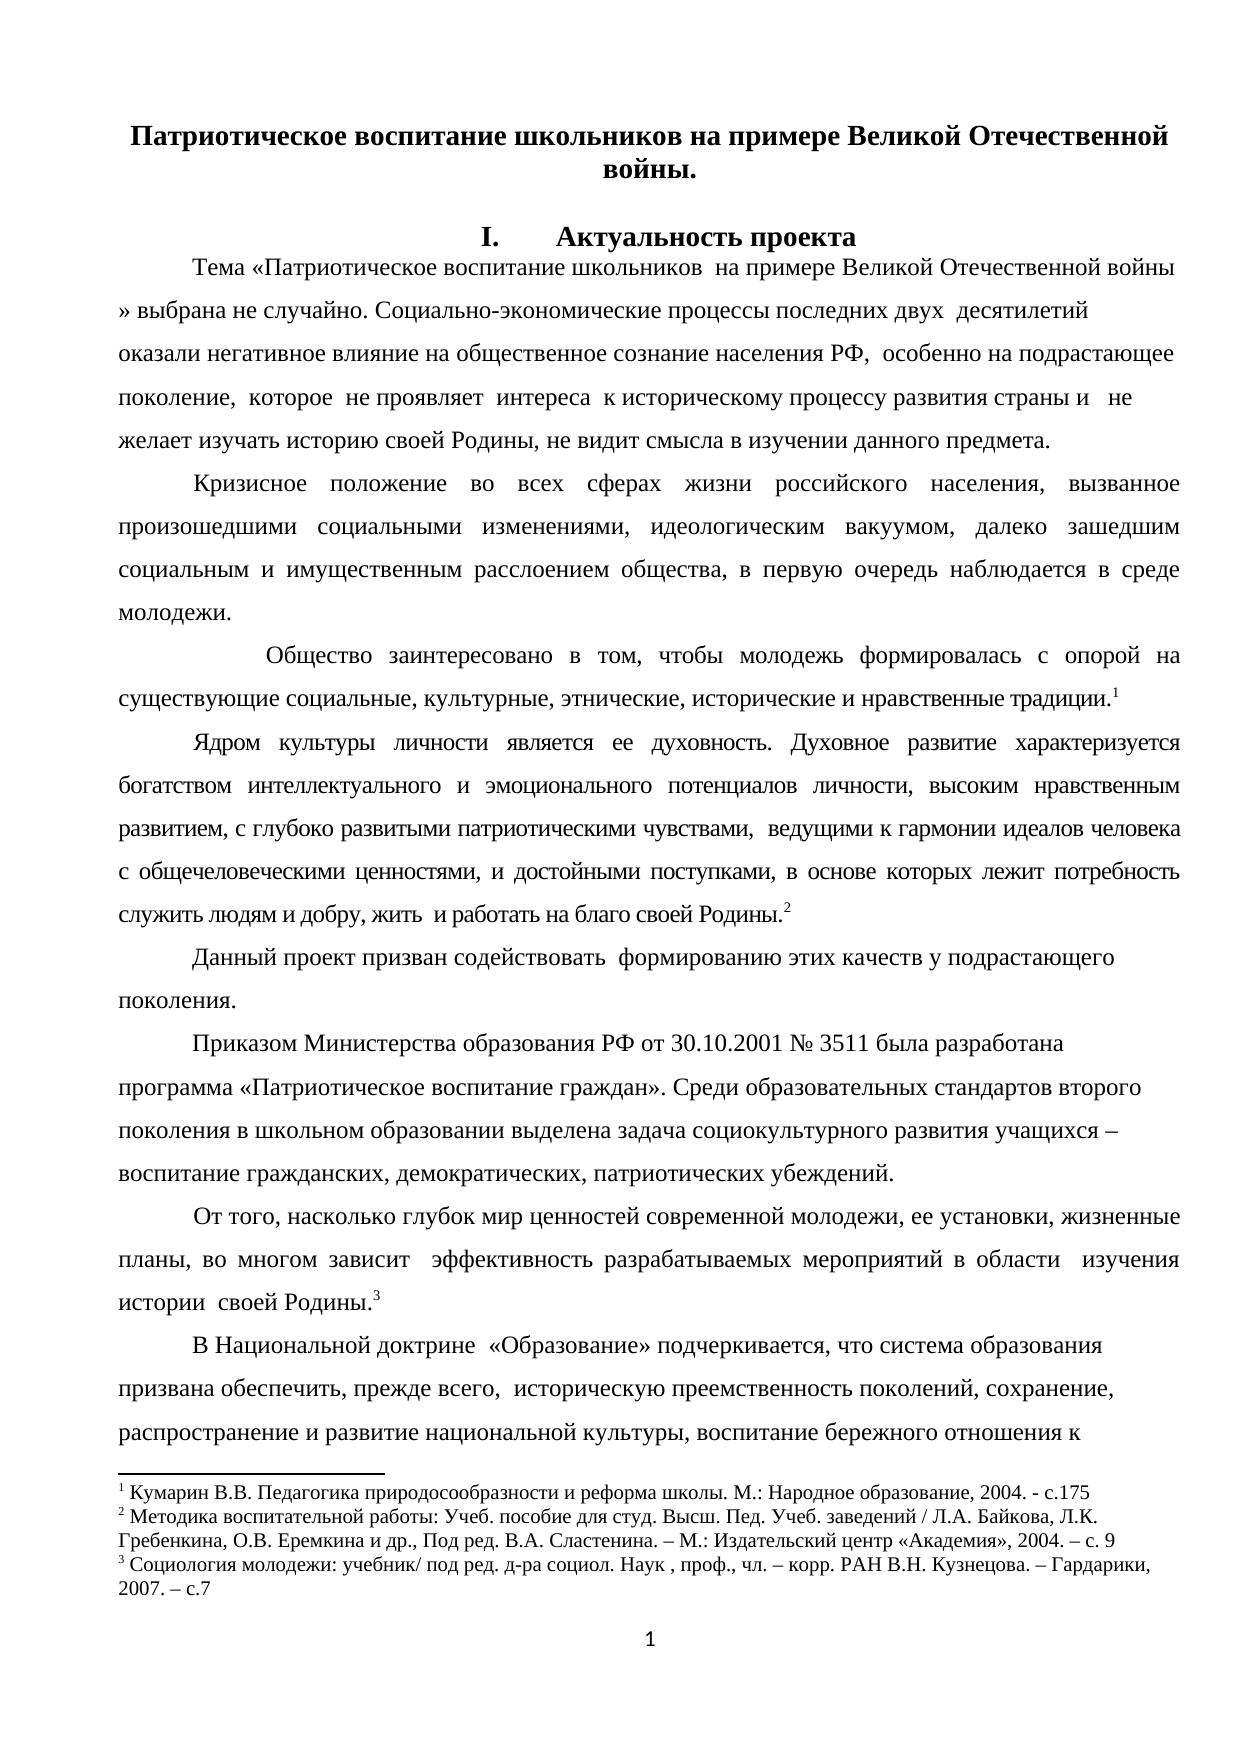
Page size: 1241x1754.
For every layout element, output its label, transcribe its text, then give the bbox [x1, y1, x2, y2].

text Приказом Министерства образования РФ от 30.10.2001 № 3511 была разработана программа «Патриотическое воспитание граждан». Среди образовательных стандартов второго поколения в школьном образовании выделена задача социокультурного развития учащихся – воспитание гражданских, демократических, патриотических убеждений. [118, 1028, 1181, 1187]
text Общество заинтересовано в том, чтобы молодежь формировалась с опорой на существующие социальные, культурные, этнические, исторические и нравственные традиции. [118, 640, 1181, 712]
list Актуальность проекта [156, 219, 1181, 252]
text Ядром культуры личности является ее духовность. Духовное развитие характеризуется богатством интеллектуального и эмоционального потенциалов личности, высоким нравственным развитием, с глубоко развитыми патриотическими чувствами, ведущими к гармонии идеалов человека с общечеловеческими ценностями, и достойными поступками, в основе которых лежит потребность служить людям и добру, жить и работать на благо своей Родины. [118, 727, 1181, 928]
text Кризисное положение во всех сферах жизни российского населения, вызванное произошедшими социальными изменениями, идеологическим вакуумом, далеко зашедшим социальным и имущественным расслоением общества, в первую очередь наблюдается в среде молодежи. [118, 468, 1181, 626]
text Патриотическое воспитание школьников на примере Великой Отечественной войны. [118, 118, 1181, 185]
text От того, насколько глубок мир ценностей современной молодежи, ее установки, жизненные планы, во многом зависит эффективность разрабатываемых мероприятий в области изучения истории своей Родины. [118, 1201, 1181, 1316]
text Данный проект призван содействовать формированию этих качеств у подрастающего поколения. [118, 942, 1181, 1014]
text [118, 1330, 1181, 1445]
text Тема «Патриотическое воспитание школьников на примере Великой Отечественной войны » выбрана не случайно. Социально-экономические процессы последних двух десятилетий оказали негативное влияние на общественное сознание населения РФ, особенно на подрастающее поколение, которое не проявляет интереса к историческому процессу развития страны и не желает изучать историю своей Родины, не видит смысла в изучении данного предмета. [118, 252, 1181, 453]
